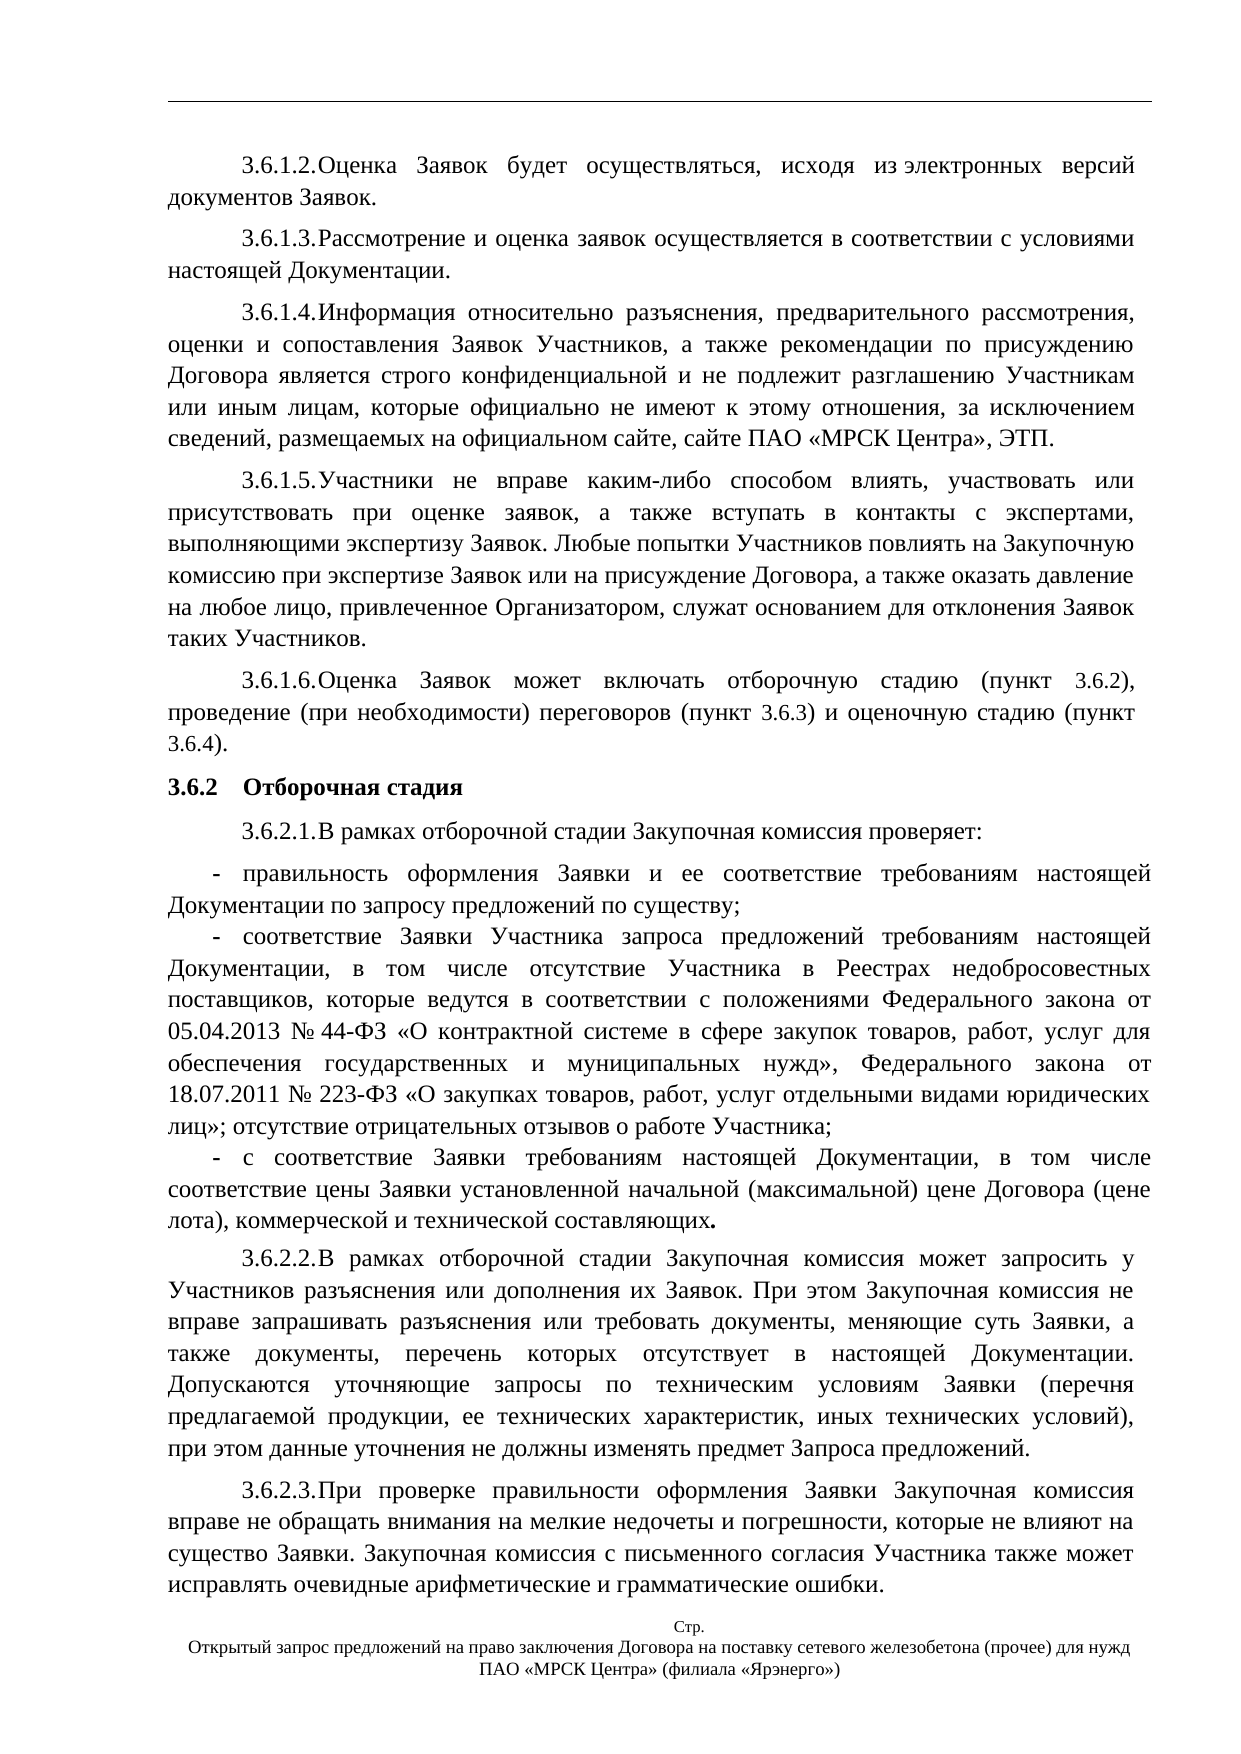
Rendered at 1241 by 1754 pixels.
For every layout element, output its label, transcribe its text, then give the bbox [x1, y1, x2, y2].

list Оценка Заявок будет осуществляться, исходя из электронных версий документов Заявок. [168, 150, 1135, 210]
list В рамках отборочной стадии Закупочная комиссия проверяет: [168, 816, 1135, 845]
subtitle Отборочная стадия [168, 772, 1152, 801]
list правильность оформления Заявки и ее соответствие требованиям настоящей Документации по запросу предложений по существу; [168, 858, 1152, 919]
list соответствие Заявки Участника запроса предложений требованиям настоящей Документации, в том числе отсутствие Участника в Реестрах недобросовестных поставщиков, которые ведутся в соответствии с положениями Федерального закона от 05.04.2013 № 44-ФЗ «О контрактной системе в сфере закупок товаров, работ, услуг для обеспечения государственных и муниципальных нужд», Федерального закона от 18.07.2011 № 223-ФЗ «О закупках товаров, работ, услуг отдельными видами юридических лиц»; отсутствие отрицательных отзывов о работе Участника; [168, 921, 1152, 1139]
list Информация относительно разъяснения, предварительного рассмотрения, оценки и сопоставления Заявок Участников, а также рекомендации по присуждению Договора является строго конфиденциальной и не подлежит разглашению Участникам или иным лицам, которые официально не имеют к этому отношения, за исключением сведений, размещаемых на официальном сайте, сайте ПАО «МРСК Центра», ЭТП. [168, 297, 1135, 452]
list При проверке правильности оформления Заявки Закупочная комиссия вправе не обращать внимания на мелкие недочеты и погрешности, которые не влияют на существо Заявки. Закупочная комиссия с письменного согласия Участника также может исправлять очевидные арифметические и грамматические ошибки. [168, 1475, 1135, 1598]
list Рассмотрение и оценка заявок осуществляется в соответствии с условиями настоящей Документации. [168, 223, 1135, 284]
list с соответствие Заявки требованиям настоящей Документации, в том числе соответствие цены Заявки установленной начальной (максимальной) цене Договора (цене лота), коммерческой и технической составляющих. [168, 1142, 1152, 1234]
list Оценка Заявок может включать отборочную стадию (пункт 3.6.2), проведение (при необходимости) переговоров (пункт 3.6.3) и оценочную стадию (пункт 3.6.4). [168, 665, 1135, 757]
list Участники не вправе каким-либо способом влиять, участвовать или присутствовать при оценке заявок, а также вступать в контакты с экспертами, выполняющими экспертизу Заявок. Любые попытки Участников повлиять на Закупочную комиссию при экспертизе Заявок или на присуждение Договора, а также оказать давление на любое лицо, привлеченное Организатором, служат основанием для отклонения Заявок таких Участников. [168, 465, 1135, 652]
list В рамках отборочной стадии Закупочная комиссия может запросить у Участников разъяснения или дополнения их Заявок. При этом Закупочная комиссия не вправе запрашивать разъяснения или требовать документы, меняющие суть Заявки, а также документы, перечень которых отсутствует в настоящей Документации. Допускаются уточняющие запросы по техническим условиям Заявки (перечня предлагаемой продукции, ее технических характеристик, иных технических условий), при этом данные уточнения не должны изменять предмет Запроса предложений. [168, 1243, 1135, 1461]
